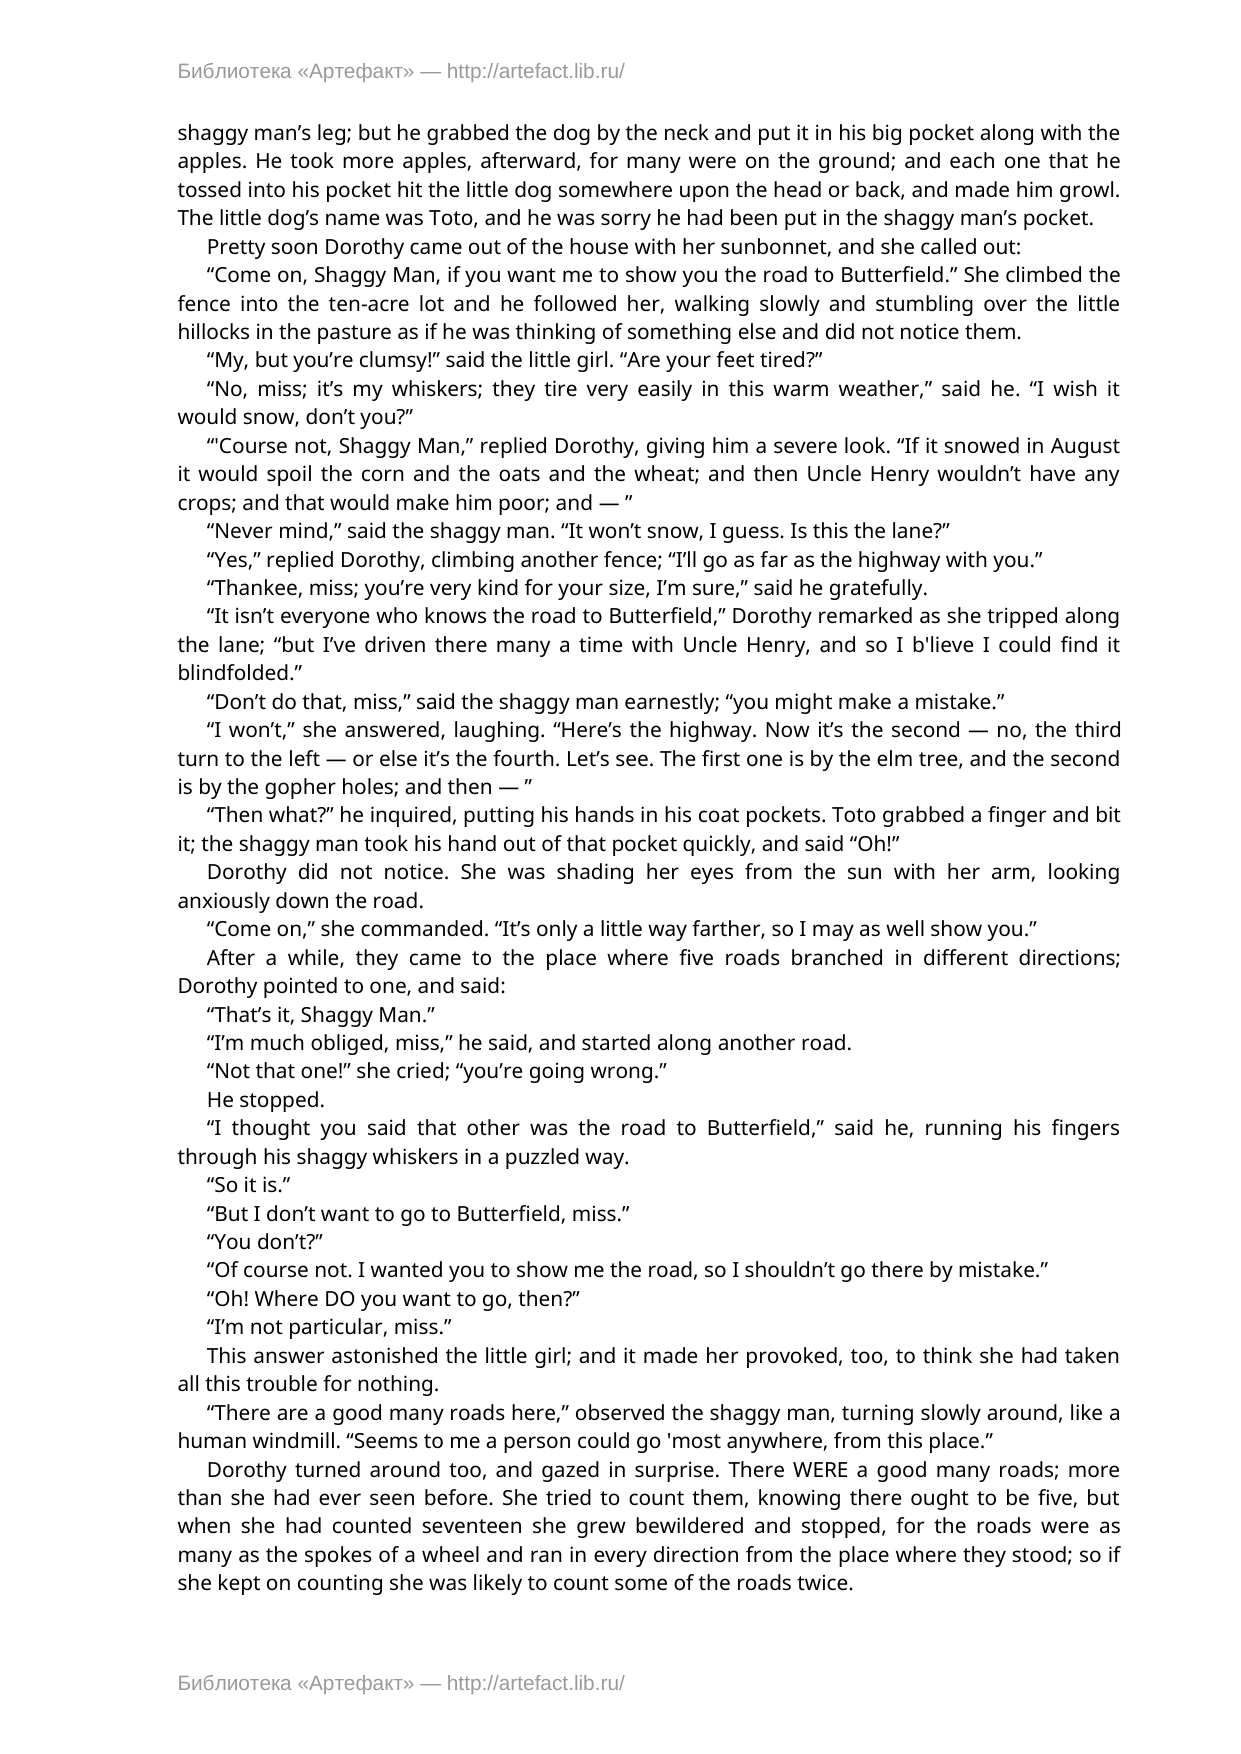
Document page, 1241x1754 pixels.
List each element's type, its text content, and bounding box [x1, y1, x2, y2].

text “Of course not. I wanted you to show me the road, so I shouldn’t go there by mistake.” [177, 1256, 1122, 1284]
text “No, miss; it’s my whiskers; they tire very easily in this warm weather,” said he. “I wish it would snow, don’t you?” [177, 374, 1122, 431]
text “I’m much obliged, miss,” he said, and started along another road. [177, 1028, 1122, 1057]
text Pretty soon Dorothy came out of the house with her sunbonnet, and she called out: [177, 232, 1122, 260]
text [177, 118, 1122, 232]
text “I won’t,” she answered, laughing. “Here’s the highway. Now it’s the second — no, the third turn to the left — or else it’s the fourth. Let’s see. The first one is by the elm tree, and the second is by the gopher holes; and then — ” [177, 715, 1122, 801]
text After a while, they came to the place where five roads branched in different directions; Dorothy pointed to one, and said: [177, 943, 1122, 1000]
text “Not that one!” she cried; “you’re going wrong.” [177, 1057, 1122, 1085]
text “But I don’t want to go to Butterfield, miss.” [177, 1199, 1122, 1227]
text “I thought you said that other was the road to Butterfield,” said he, running his fingers through his shaggy whiskers in a puzzled way. [177, 1113, 1122, 1170]
text “It isn’t everyone who knows the road to Butterfield,” Dorothy remarked as she tripped along the lane; “but I’ve driven there many a time with Uncle Henry, and so I b'lieve I could find it blindfolded.” [177, 602, 1122, 687]
text “There are a good many roads here,” observed the shaggy man, turning slowly around, like a human windmill. “Seems to me a person could go 'most anywhere, from this place.” [177, 1398, 1122, 1455]
text “Come on, Shaggy Man, if you want me to show you the road to Butterfield.” She climbed the fence into the ten-acre lot and he followed her, walking slowly and stumbling over the little hillocks in the pasture as if he was thinking of something else and did not notice them. [177, 260, 1122, 346]
text “Then what?” he inquired, putting his hands in his coat pockets. Toto grabbed a finger and bit it; the shaggy man took his hand out of that pocket quickly, and said “Oh!” [177, 801, 1122, 857]
text “Oh! Where DO you want to go, then?” [177, 1284, 1122, 1312]
text “I’m not particular, miss.” [177, 1312, 1122, 1341]
text “So it is.” [177, 1170, 1122, 1199]
text “Don’t do that, miss,” said the shaggy man earnestly; “you might make a mistake.” [177, 687, 1122, 715]
text He stopped. [177, 1085, 1122, 1113]
text “Never mind,” said the shaggy man. “It won’t snow, I guess. Is this the lane?” [177, 516, 1122, 545]
text “That’s it, Shaggy Man.” [177, 1000, 1122, 1028]
text This answer astonished the little girl; and it made her provoked, too, to think she had taken all this trouble for nothing. [177, 1341, 1122, 1398]
text “Thankee, miss; you’re very kind for your size, I’m sure,” said he gratefully. [177, 573, 1122, 602]
text “My, but you’re clumsy!” said the little girl. “Are your feet tired?” [177, 346, 1122, 374]
text “Yes,” replied Dorothy, climbing another fence; “I’ll go as far as the highway with you.” [177, 545, 1122, 573]
text Dorothy did not notice. She was shading her eyes from the sun with her arm, looking anxiously down the road. [177, 857, 1122, 914]
text “You don’t?” [177, 1227, 1122, 1256]
text Dorothy turned around too, and gazed in surprise. There WERE a good many roads; more than she had ever seen before. She tried to count them, knowing there ought to be five, but when she had counted seventeen she grew bewildered and stopped, for the roads were as many as the spokes of a wheel and ran in every direction from the place where they stood; so if she kept on counting she was likely to count some of the roads twice. [177, 1455, 1122, 1597]
text “'Course not, Shaggy Man,” replied Dorothy, giving him a severe look. “If it snowed in August it would spoil the corn and the oats and the wheat; and then Uncle Henry wouldn’t have any crops; and that would make him poor; and — ” [177, 431, 1122, 516]
text “Come on,” she commanded. “It’s only a little way farther, so I may as well show you.” [177, 914, 1122, 943]
